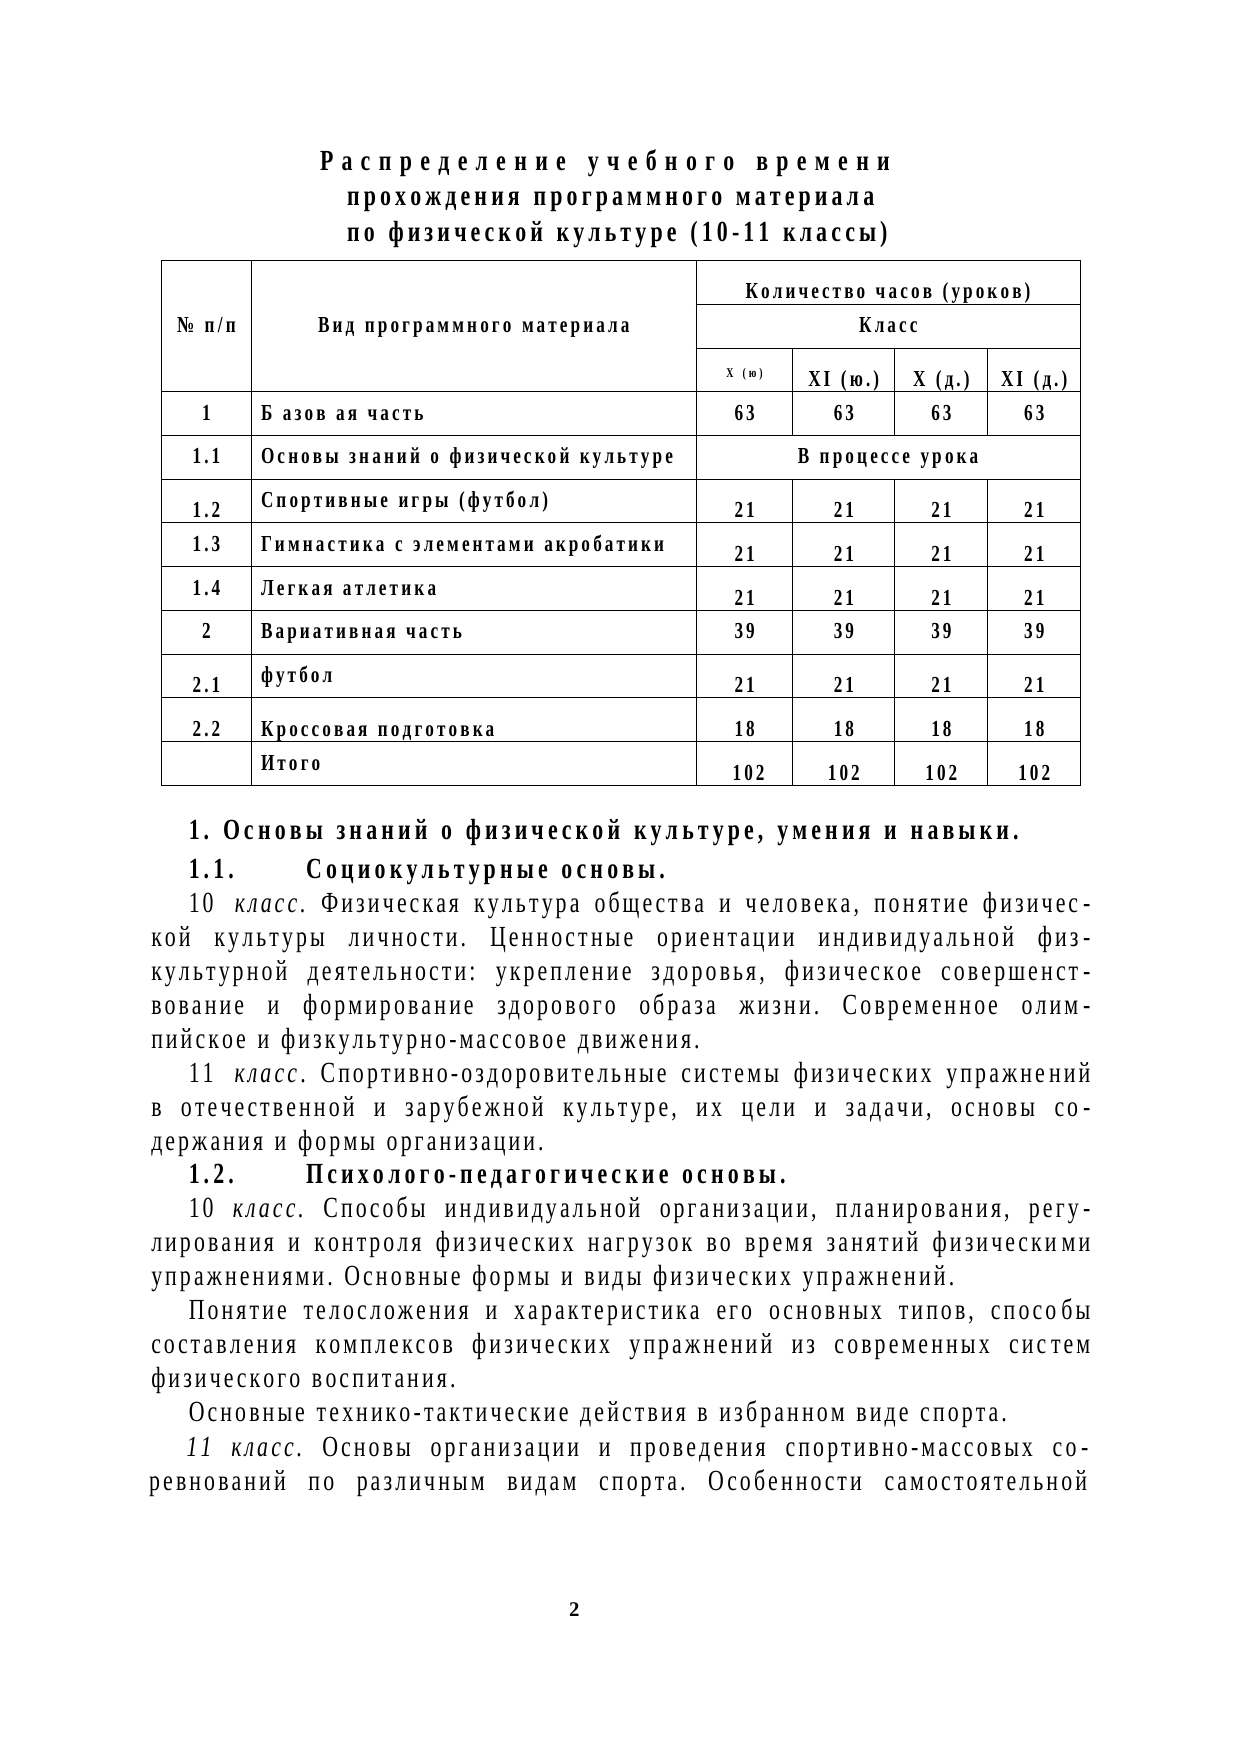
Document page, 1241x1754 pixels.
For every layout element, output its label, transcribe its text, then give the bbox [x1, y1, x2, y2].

table_cell 1 [162, 392, 251, 434]
list Социокультурные основы. [151, 851, 1092, 885]
table_cell 21 [697, 480, 792, 522]
list Психолого-педагогические основы. [151, 1157, 1092, 1191]
table_cell 21 [988, 567, 1080, 609]
text 10 класс. Способы индивидуальной организации, планирования, регулирования и контроля физических нагрузок во время занятий физическими упражнениями. Основные формы и виды физических упражнений. [151, 1191, 1090, 1293]
table_cell 21 [793, 567, 894, 609]
table_cell 18 [895, 698, 987, 741]
table_cell X (ю) [697, 349, 792, 391]
table_cell 102 [697, 742, 792, 784]
table_cell 1.4 [162, 567, 251, 609]
list класс. Физическая культура общества и человека, понятие физической культуры личности. Ценностные ориентации индивидуальной физкультурной деятельности: укрепление здоровья, физическое совершенствование и формирование здорового образа жизни. Современное олимпийское и физкультурно-массовое движения. [151, 885, 1090, 1055]
table_cell 2 [162, 611, 251, 653]
table_cell Класс [697, 305, 1080, 347]
table_cell 21 [793, 523, 894, 566]
table_cell 21 [793, 655, 894, 697]
table_cell XI (д.) [988, 349, 1080, 391]
table_cell 102 [895, 742, 987, 784]
text Понятие телосложения и характеристика его основных типов, способы составления комплексов физических упражнений из современных систем физического воспитания. [151, 1293, 1090, 1394]
table_cell 102 [793, 742, 894, 784]
table_cell 63 [988, 392, 1080, 434]
table_cell [162, 742, 251, 784]
table_cell Легкая атлетика [252, 567, 696, 609]
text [149, 1428, 1088, 1497]
table_header Количество часов (уроков) [697, 261, 1080, 303]
table_cell Основы знаний о физической культуре [252, 436, 696, 478]
table_cell Спортивные игры (футбол) [252, 480, 696, 522]
table_cell X (д.) [895, 349, 987, 391]
text Основные технико-тактические действия в избранном виде спорта. [151, 1394, 1092, 1428]
table_cell Гимнастика с элементами акробатики [252, 523, 696, 566]
table_cell 21 [988, 523, 1080, 566]
table_cell 21 [697, 655, 792, 697]
table_cell 18 [988, 698, 1080, 741]
table_cell Б азов ая часть [252, 392, 696, 434]
table_cell 2.1 [162, 655, 251, 697]
table_cell 21 [895, 480, 987, 522]
table_cell 21 [988, 655, 1080, 697]
table_cell 102 [988, 742, 1080, 784]
table_cell 21 [988, 480, 1080, 522]
table_header № п/п [162, 261, 251, 391]
table_cell 18 [793, 698, 894, 741]
table_cell 63 [793, 392, 894, 434]
table_cell В процессе урока [697, 436, 1080, 478]
table_cell 21 [895, 523, 987, 566]
table_cell 39 [793, 611, 894, 653]
table_cell 18 [697, 698, 792, 741]
table_header Вид программного материала [252, 261, 696, 391]
table_cell 21 [793, 480, 894, 522]
table_cell 21 [697, 523, 792, 566]
table_cell 21 [895, 655, 987, 697]
text 1. Основы знаний о физической культуре, умения и навыки. [151, 816, 1092, 845]
table_cell 39 [697, 611, 792, 653]
table_cell Кроссовая подготовка [252, 698, 696, 741]
table_cell 39 [895, 611, 987, 653]
table_cell Итого [252, 742, 696, 784]
table_cell 1.1 [162, 436, 251, 478]
table_cell 1.3 [162, 523, 251, 566]
text Распределение учебного времени прохождения программного материала по физической культуре (10-11 классы) [320, 142, 907, 248]
table_cell 21 [895, 567, 987, 609]
table_cell 39 [988, 611, 1080, 653]
table_cell 21 [697, 567, 792, 609]
table_cell Вариативная часть [252, 611, 696, 653]
list класс. Спортивно-оздоровительные системы физических упражнений в отечественной и зарубежной культуре, их цели и задачи, основы содержания и формы организации. [151, 1055, 1090, 1157]
table_cell XI (ю.) [793, 349, 894, 391]
table_cell футбол [252, 655, 696, 697]
table_cell 63 [895, 392, 987, 434]
table_cell 63 [697, 392, 792, 434]
table_cell 1.2 [162, 480, 251, 522]
table_cell 2.2 [162, 698, 251, 741]
